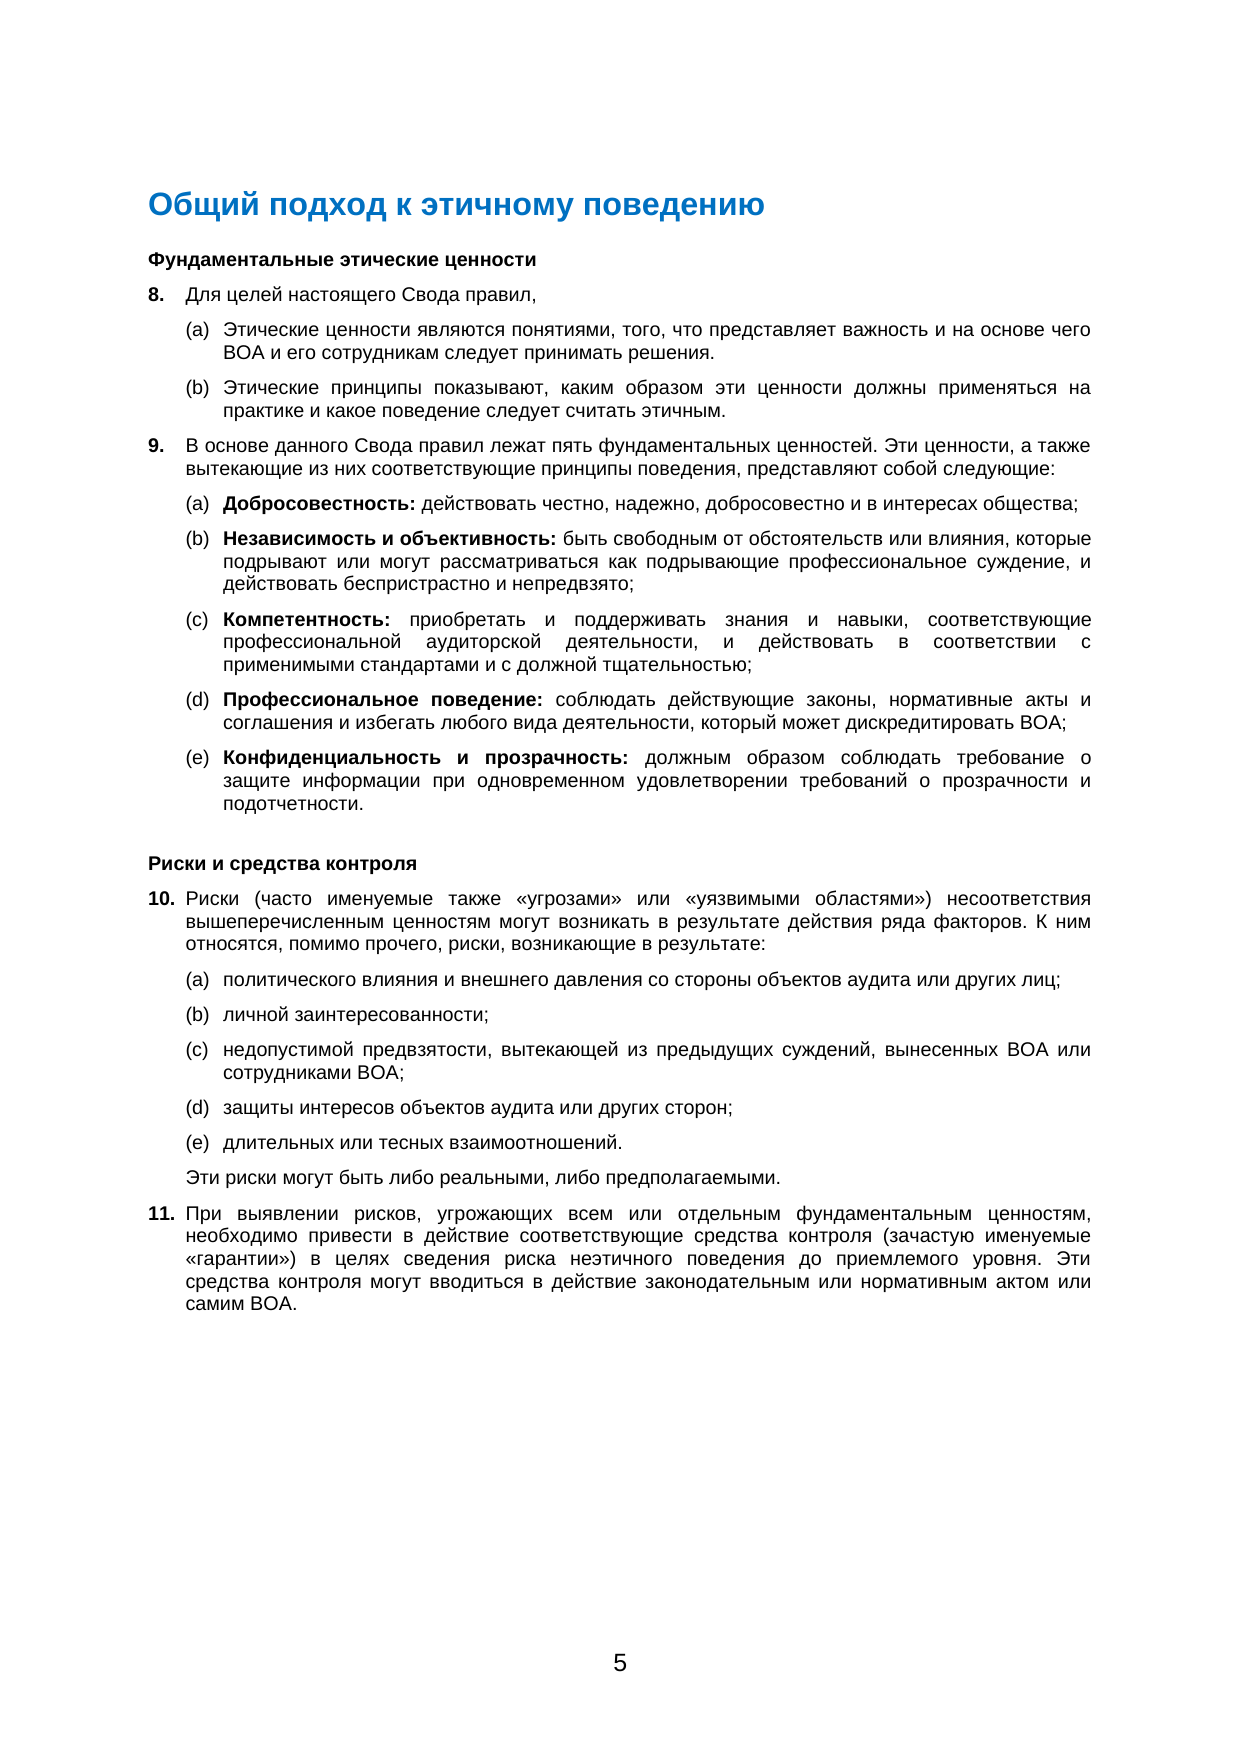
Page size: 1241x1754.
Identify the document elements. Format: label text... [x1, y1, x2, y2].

text личной заинтересованности; [185, 1003, 1092, 1025]
text При выявлении рисков, угрожающих всем или отдельным фундаментальным ценностям, необходимо привести в действие соответствующие средства контроля (зачастую именуемые «гарантии») в целях сведения риска неэтичного поведения до приемлемого уровня. Эти средства контроля могут вводиться в действие законодательным или нормативным актом или самим ВОА. [148, 1201, 1092, 1315]
text недопустимой предвзятости, вытекающей из предыдущих суждений, вынесенных ВОА или сотрудниками ВОА; [185, 1038, 1092, 1083]
text Этические ценности являются понятиями, того, что представляет важность и на основе чего ВОА и его сотрудникам следует принимать решения. [185, 318, 1092, 363]
text Для целей настоящего Свода правил, [148, 283, 1092, 305]
text Фундаментальные этические ценности [148, 247, 1092, 270]
subtitle Общий подход к этичному поведению [148, 185, 1092, 222]
text защиты интересов объектов аудита или других сторон; [185, 1096, 1092, 1118]
text Конфиденциальность и прозрачность: должным образом соблюдать требование о защите информации при одновременном удовлетворении требований о прозрачности и подотчетности. [185, 746, 1092, 814]
text Риски и средства контроля [148, 852, 1092, 874]
text Эти риски могут быть либо реальными, либо предполагаемыми. [185, 1166, 1092, 1189]
text политического влияния и внешнего давления со стороны объектов аудита или других лиц; [185, 967, 1092, 990]
text длительных или тесных взаимоотношений. [185, 1131, 1092, 1154]
text Этические принципы показывают, каким образом эти ценности должны применяться на практике и какое поведение следует считать этичным. [185, 376, 1092, 421]
text Добросовестность: действовать честно, надежно, добросовестно и в интересах общества; [185, 492, 1092, 514]
text Независимость и объективность: быть свободным от обстоятельств или влияния, которые подрывают или могут рассматриваться как подрывающие профессиональное суждение, и действовать беспристрастно и непредвзято; [185, 527, 1092, 595]
text В основе данного Свода правил лежат пять фундаментальных ценностей. Эти ценности, а также вытекающие из них соответствующие принципы поведения, представляют собой следующие: [148, 434, 1092, 479]
text Компетентность: приобретать и поддерживать знания и навыки, соответствующие профессиональной аудиторской деятельности, и действовать в соответствии с применимыми стандартами и с должной тщательностью; [185, 607, 1092, 676]
text Профессиональное поведение: соблюдать действующие законы, нормативные акты и соглашения и избегать любого вида деятельности, который может дискредитировать ВОА; [185, 688, 1092, 733]
text Риски (часто именуемые также «угрозами» или «уязвимыми областями») несоответствия вышеперечисленным ценностям могут возникать в результате действия ряда факторов. К ним относятся, помимо прочего, риски, возникающие в результате: [148, 887, 1092, 955]
